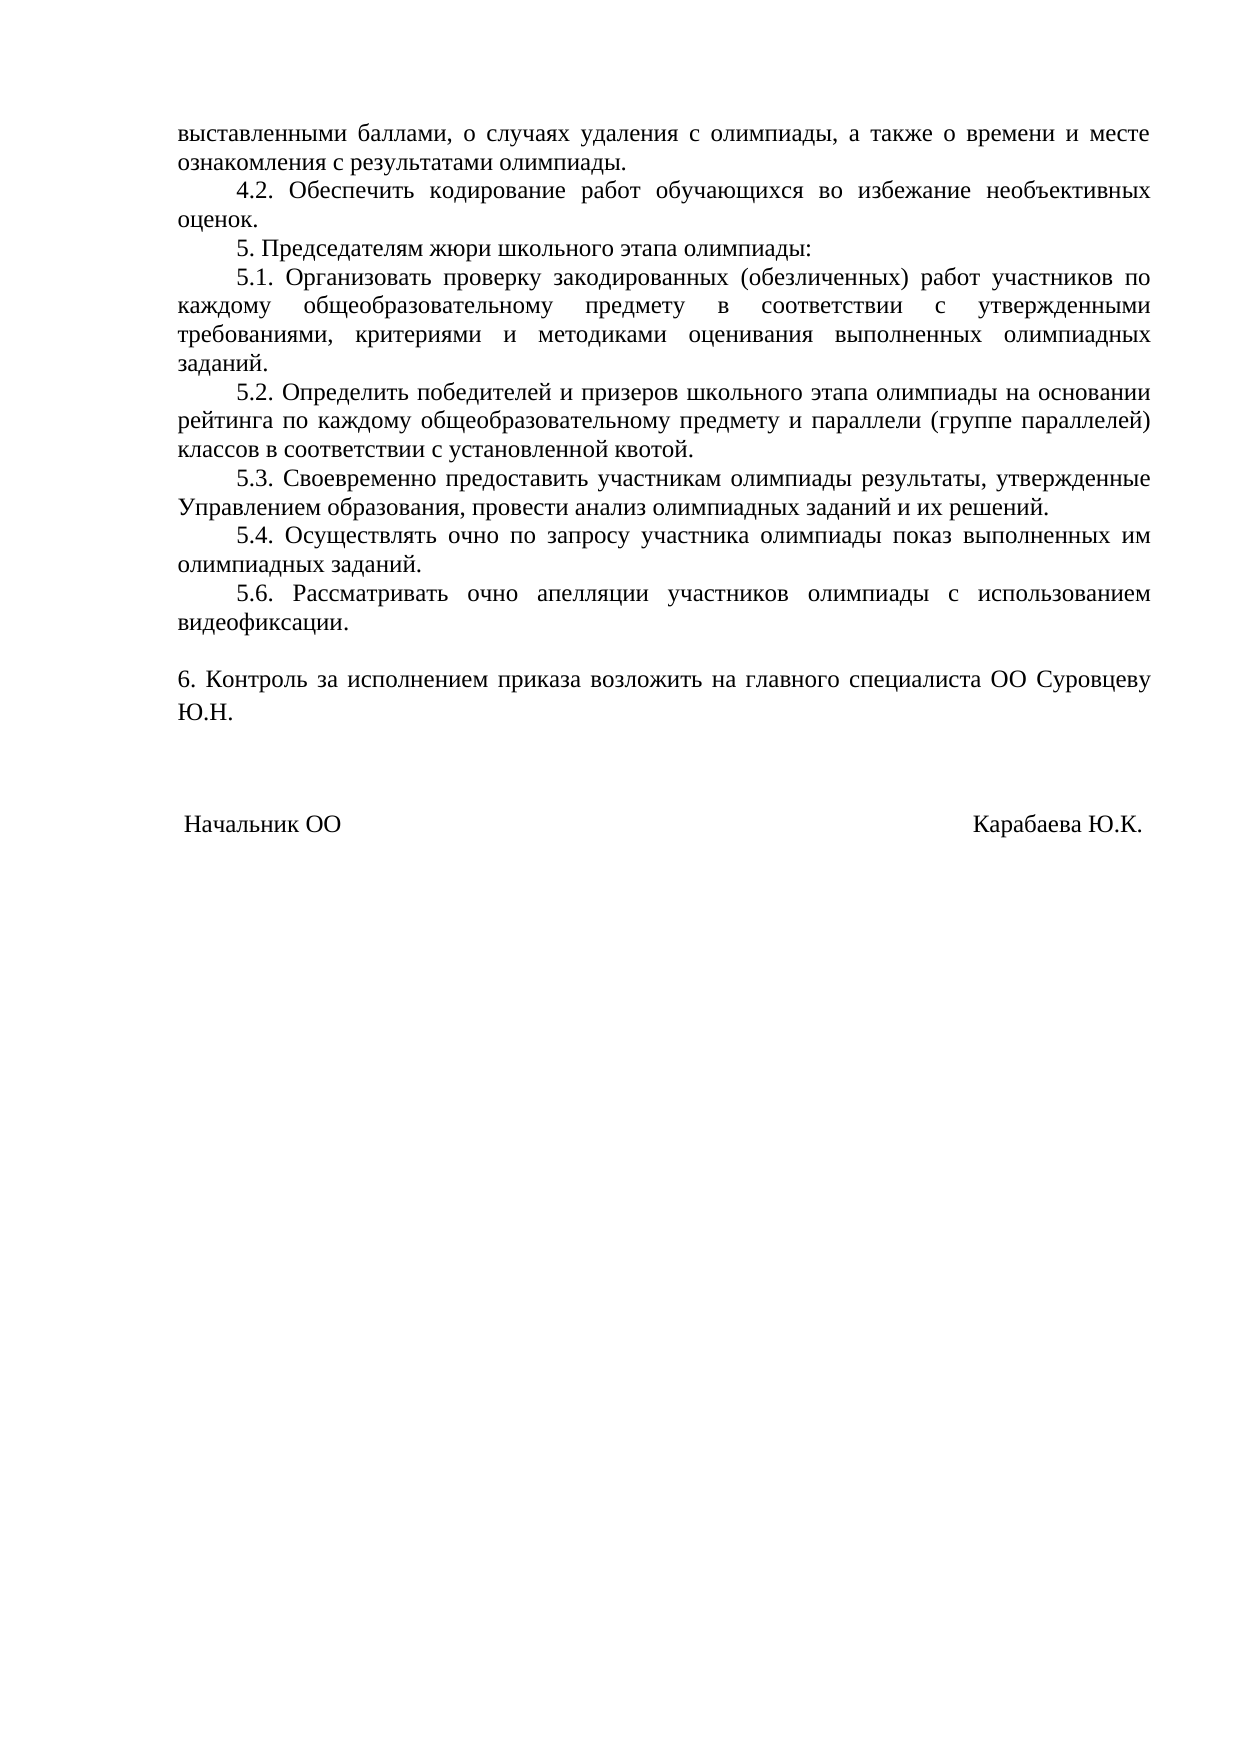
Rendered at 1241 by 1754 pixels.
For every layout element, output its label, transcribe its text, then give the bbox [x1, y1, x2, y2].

text 6. Контроль за исполнением приказа возложить на главного специалиста ОО Суровцеву Ю.Н. [177, 664, 1152, 726]
text 5.2. Определить победителей и призеров школьного этапа олимпиады на основании рейтинга по каждому общеобразовательному предмету и параллели (группе параллелей) классов в соответствии с установленной квотой. [177, 377, 1152, 463]
text 5.6. Рассматривать очно апелляции участников олимпиады с использованием видеофиксации. [177, 578, 1152, 636]
text 5.1. Организовать проверку закодированных (обезличенных) работ участников по каждому общеобразовательному предмету в соответствии с утвержденными требованиями, критериями и методиками оценивания выполненных олимпиадных заданий. [177, 262, 1152, 377]
text 5.3. Своевременно предоставить участникам олимпиады результаты, утвержденные Управлением образования, провести анализ олимпиадных заданий и их решений. [177, 463, 1152, 521]
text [177, 118, 1152, 176]
text Начальник ОО Карабаева Ю.К. [177, 809, 1144, 837]
text 4.2. Обеспечить кодирование работ обучающихся во избежание необъективных оценок. [177, 176, 1152, 233]
text 5. Председателям жюри школьного этапа олимпиады: [177, 233, 1152, 262]
text 5.4. Осуществлять очно по запросу участника олимпиады показ выполненных им олимпиадных заданий. [177, 521, 1152, 578]
